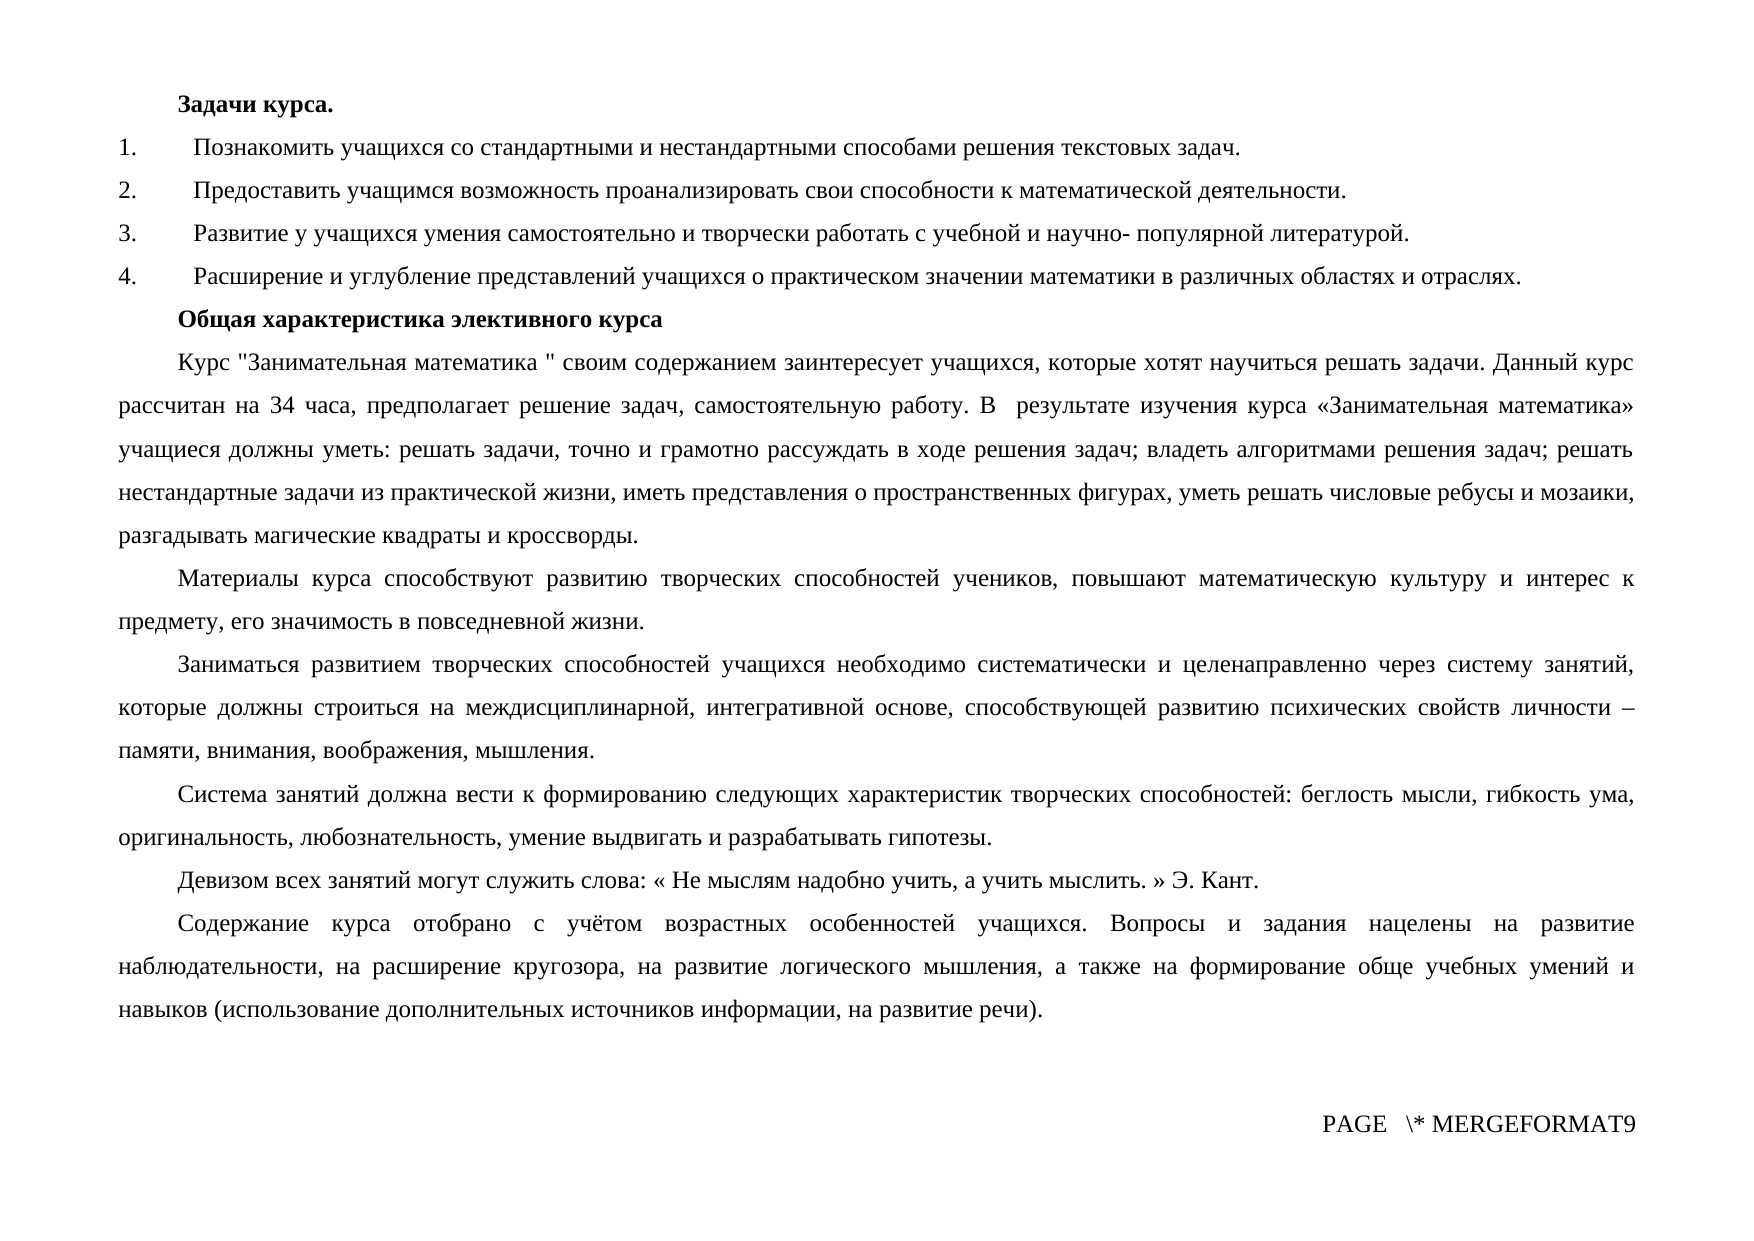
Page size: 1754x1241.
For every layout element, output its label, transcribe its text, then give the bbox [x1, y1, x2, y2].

text Курс "Занимательная математика " своим содержанием заинтересует учащихся, которые хотят научиться решать задачи. Данный курс рассчитан на 34 часа, предполагает решение задач, самостоятельную работу. В результате изучения курса «Занимательная математика» учащиеся должны уметь: решать задачи, точно и грамотно рассуждать в ходе решения задач; владеть алгоритмами решения задач; решать нестандартные задачи из практической жизни, иметь представления о пространственных фигурах, уметь решать числовые ребусы и мозаики, разгадывать магические квадраты и кроссворды. [118, 347, 1636, 549]
text Девизом всех занятий могут служить слова: « Не мыслям надобно учить, а учить мыслить. » Э. Кант. [118, 865, 1636, 894]
list Познакомить учащихся со стандартными и нестандартными способами решения текстовых задач. [118, 132, 1636, 161]
list Развитие у учащихся умения самостоятельно и творчески работать с учебной и научно- популярной литературой. [118, 218, 1636, 247]
text Содержание курса отобрано с учётом возрастных особенностей учащихся. Вопросы и задания нацелены на развитие наблюдательности, на расширение кругозора, на развитие логического мышления, а также на формирование обще учебных умений и навыков (использование дополнительных источников информации, на развитие речи). [118, 908, 1636, 1023]
text Материалы курса способствуют развитию творческих способностей учеников, повышают математическую культуру и интерес к предмету, его значимость в повседневной жизни. [118, 563, 1636, 635]
text Заниматься развитием творческих способностей учащихся необходимо систематически и целенаправленно через систему занятий, которые должны строиться на междисциплинарной, интегративной основе, способствующей развитию психических свойств личности – памяти, внимания, воображения, мышления. [118, 649, 1636, 764]
text Задачи курса. [118, 89, 1636, 117]
text Общая характеристика элективного курса [118, 304, 1636, 333]
list Расширение и углубление представлений учащихся о практическом значении математики в различных областях и отраслях. [118, 261, 1636, 290]
list Предоставить учащимся возможность проанализировать свои способности к математической деятельности. [118, 175, 1636, 204]
text Система занятий должна вести к формированию следующих характеристик творческих способностей: беглость мысли, гибкость ума, оригинальность, любознательность, умение выдвигать и разрабатывать гипотезы. [118, 779, 1636, 851]
